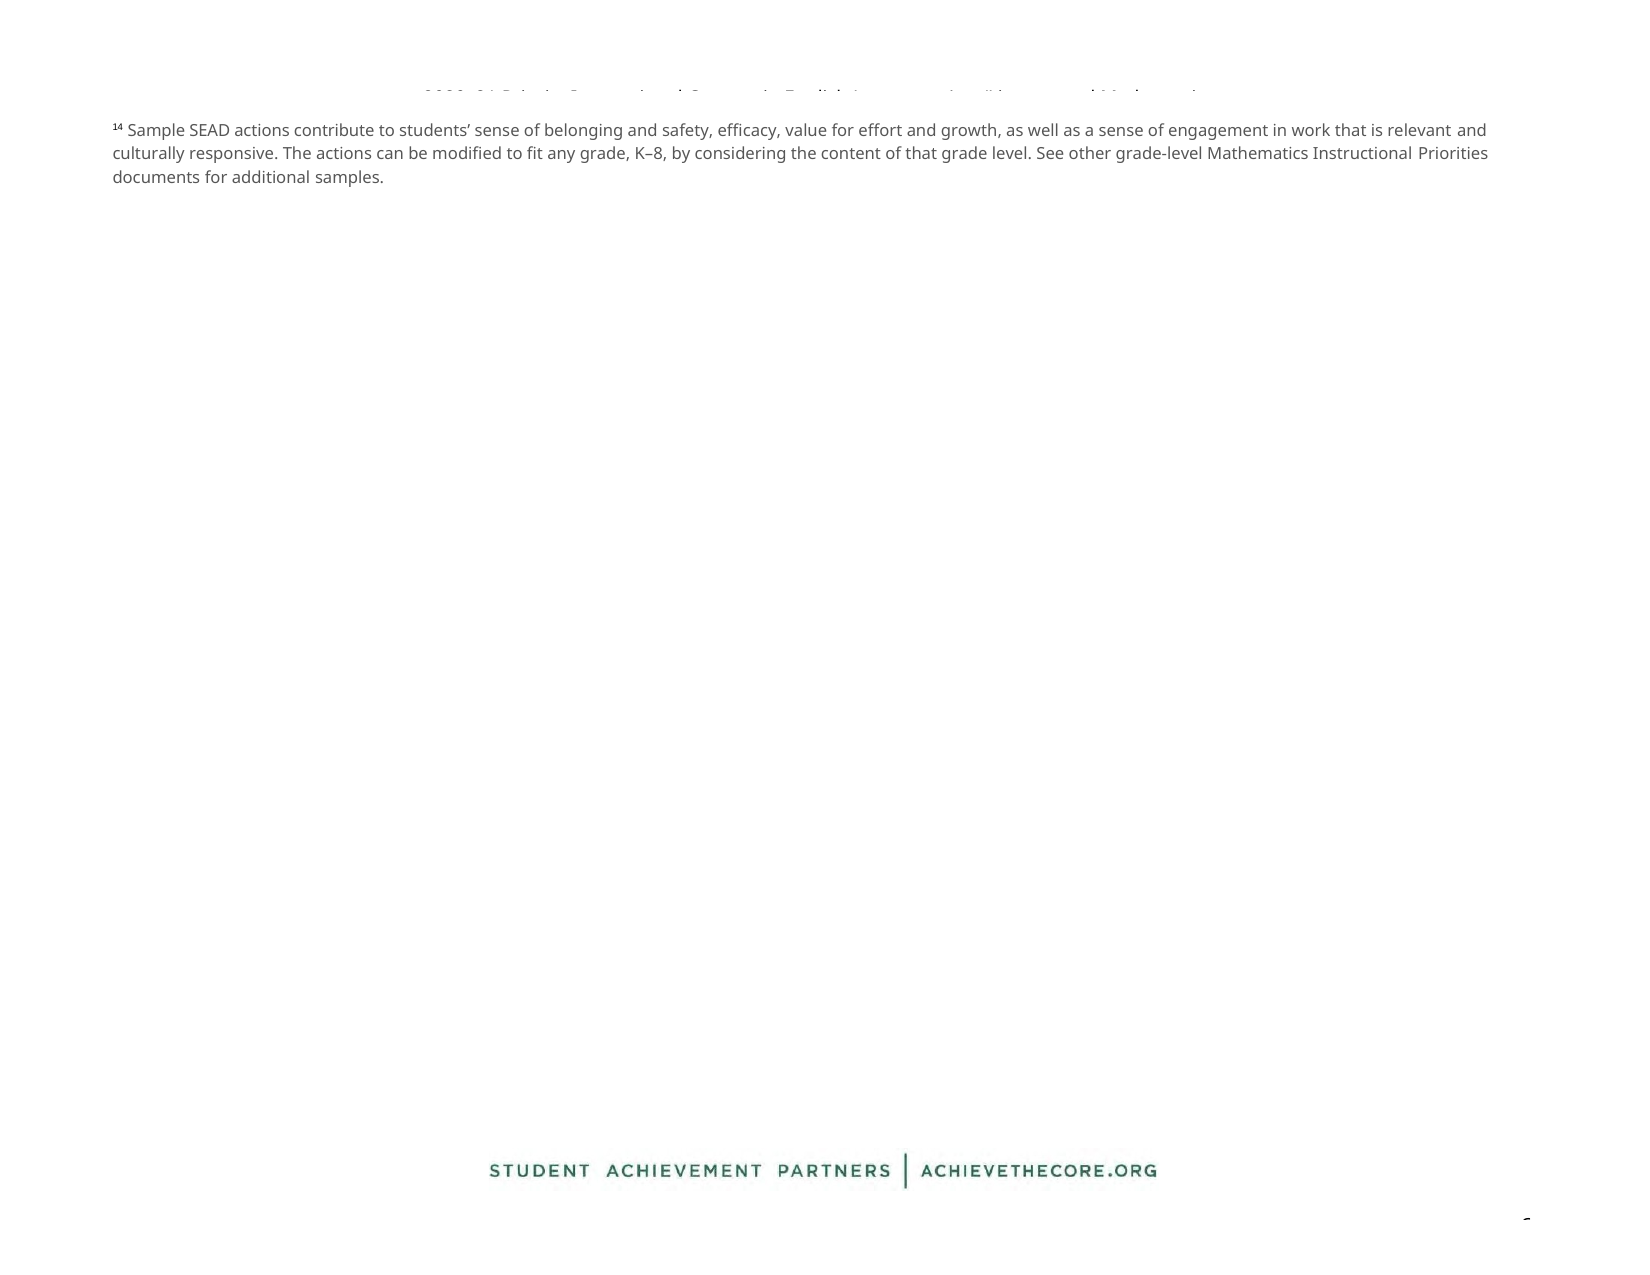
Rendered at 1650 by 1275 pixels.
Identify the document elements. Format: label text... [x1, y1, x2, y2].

picture [488, 1148, 1160, 1191]
text 14 Sample SEAD actions contribute to students’ sense of belonging and safety, efficacy, value for effort and growth, as well as a sense of engagement in work that is relevant and culturally responsive. The actions can be modified to fit any grade, K–8, by considering the content of that grade level. See other grade-level Mathematics Instructional Priorities documents for additional samples. [112, 119, 1523, 188]
